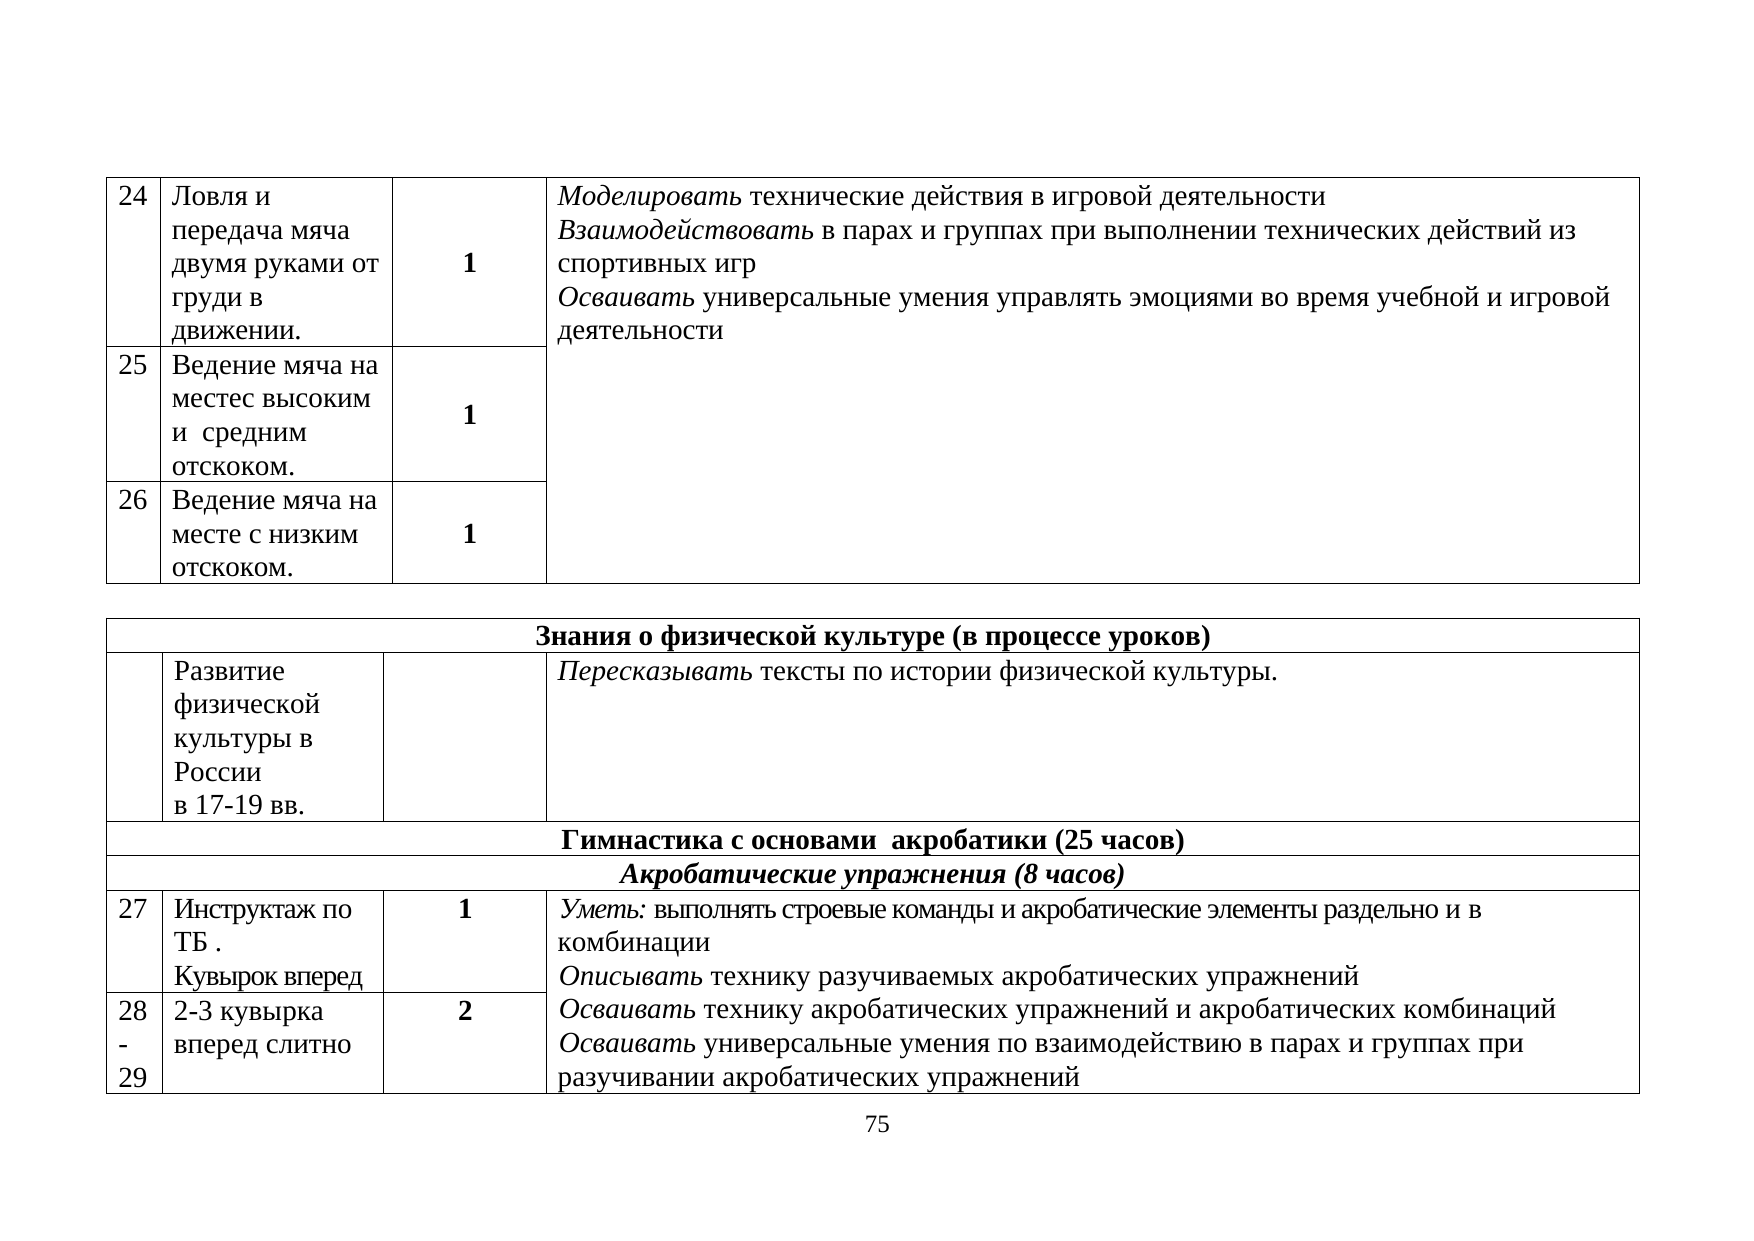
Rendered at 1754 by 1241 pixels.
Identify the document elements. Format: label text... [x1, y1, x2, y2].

table_cell 2-3 кувырка вперед слитно [163, 993, 383, 1093]
table_cell Ловля и передача мяча двумя руками от груди в движении. [161, 178, 392, 346]
table_cell 1 [393, 178, 546, 346]
table_cell 25 [107, 347, 160, 481]
table_cell Акробатические упражнения (8 часов) [107, 856, 1639, 890]
table_cell Уметь: выполнять строевые команды и акробатические элементы раздельно и в комбинации Описывать технику разучиваемых акробатических упражнений Осваивать технику акробатических упражнений и акробатических комбинаций Осваивать универсальные умения по взаимодействию в парах и группах при разучивании акробатических упражнений Выявлять характерные ошибки при выполнении акробатических упражнений [547, 891, 1639, 1093]
table_cell Инструктаж по ТБ . Кувырок вперед [163, 891, 383, 992]
table_header Знания о физической культуре (в процессе уроков) [107, 619, 1639, 652]
table_cell 1 [393, 482, 546, 583]
table_cell 2 [384, 993, 546, 1093]
table_cell [107, 653, 162, 821]
table_cell [384, 653, 546, 821]
table_cell 27 [107, 891, 162, 992]
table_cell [547, 178, 1639, 583]
table_cell Ведение мяча на местес высоким и средним отскоком. [161, 347, 392, 481]
table_cell 1 [384, 891, 546, 992]
table_cell Ведение мяча на месте с низким отскоком. [161, 482, 392, 583]
table_cell Развитие физической культуры в России в 17-19 вв. [163, 653, 383, 821]
table_cell 1 [393, 347, 546, 481]
table_cell Гимнастика с основами акробатики (25 часов) [107, 822, 1639, 855]
table_cell 28-29 [107, 993, 162, 1093]
table_cell Пересказывать тексты по истории физической культуры. [547, 653, 1639, 821]
table_cell 26 [107, 482, 160, 583]
table_cell 24 [107, 178, 160, 346]
